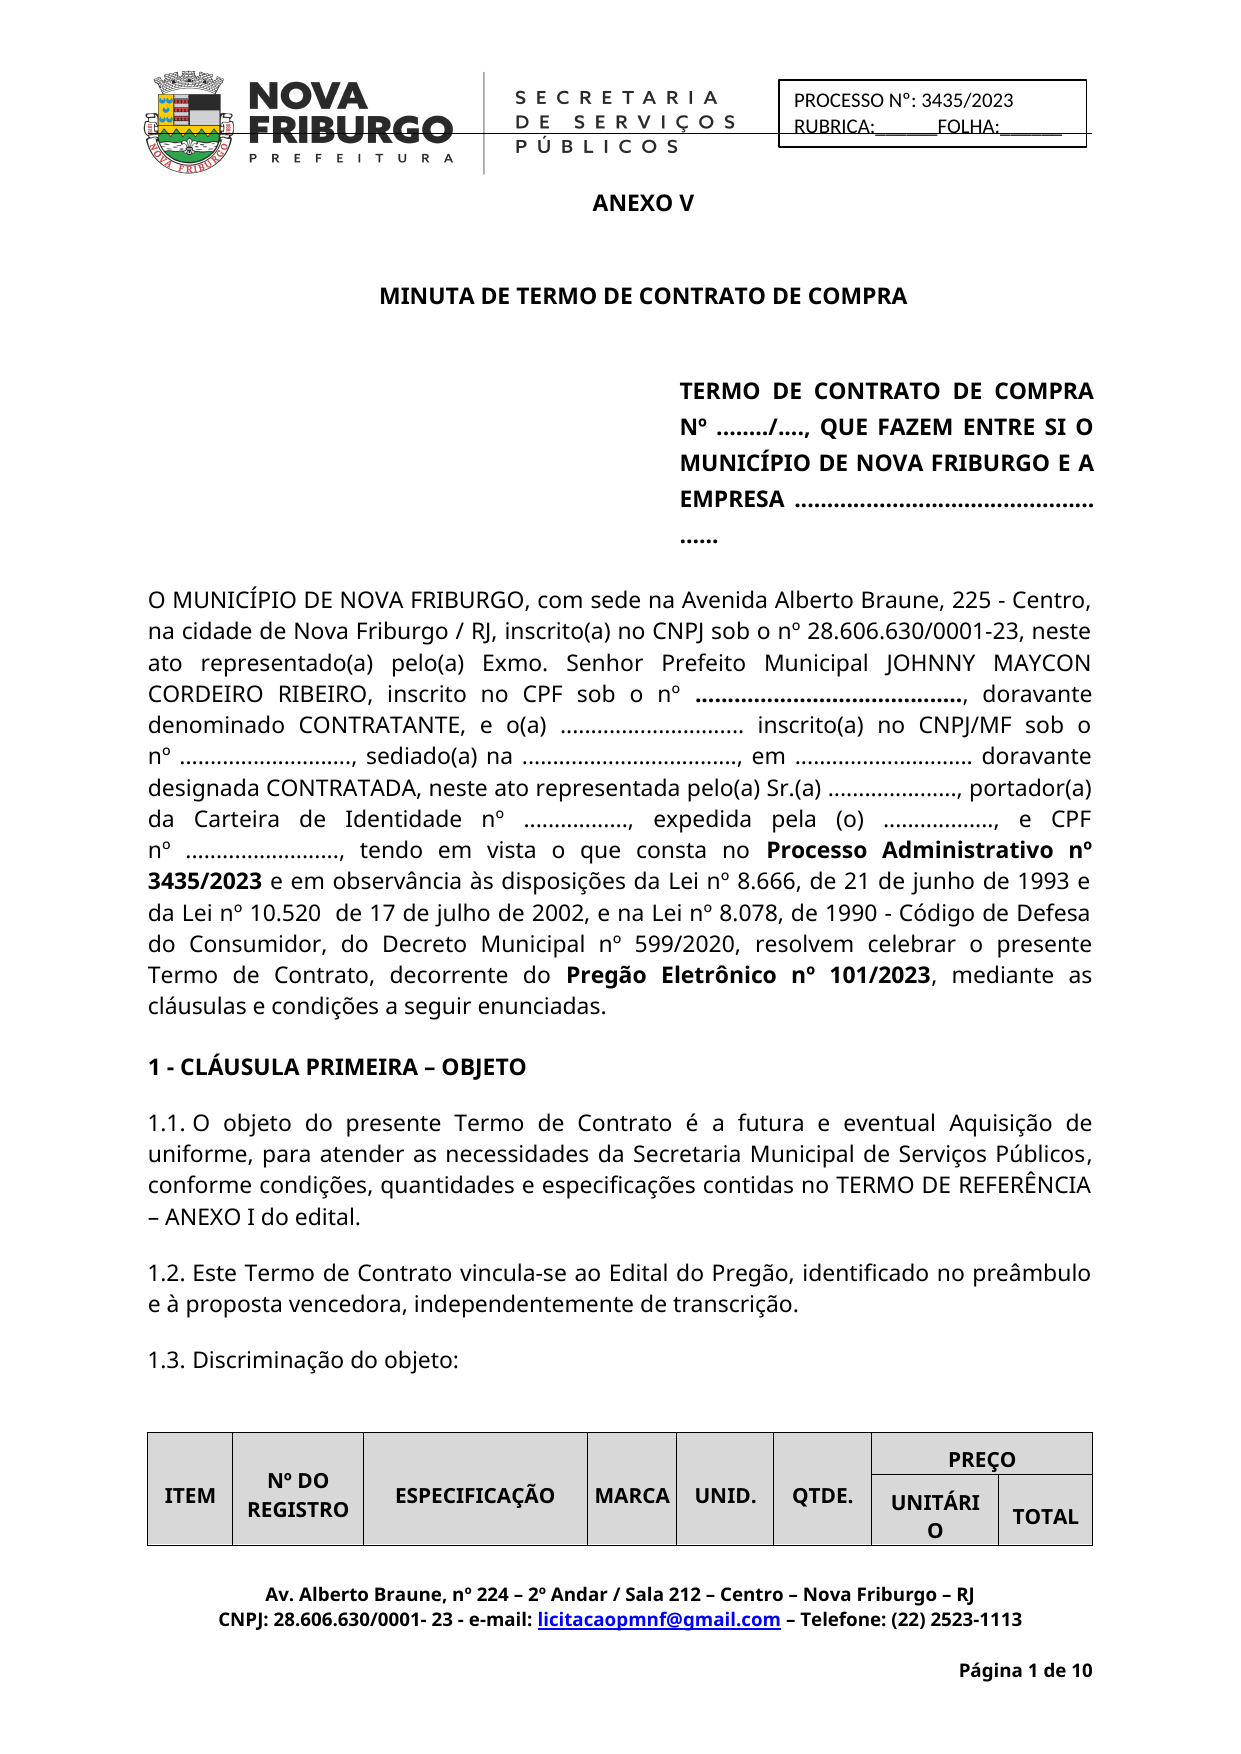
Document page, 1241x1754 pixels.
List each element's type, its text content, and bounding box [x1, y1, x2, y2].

text TERMO DE CONTRATO DE COMPRA Nº ......../...., QUE FAZEM ENTRE SI O MUNICÍPIO DE NOVA FRIBURGO E A EMPRESA .................................................... [679, 375, 1094, 550]
table_header QTDE. [774, 1433, 871, 1544]
table_header ESPECIFICAÇÃO [364, 1433, 587, 1544]
table_header MARCA [588, 1433, 676, 1544]
text ANEXO V [192, 148, 1094, 218]
list O objeto do presente Termo de Contrato é a futura e eventual Aquisição de uniforme, para atender as necessidades da Secretaria Municipal de Serviços Públicos, conforme condições, quantidades e especificações contidas no TERMO DE REFERÊNCIA – ANEXO I do edital. [147, 1107, 1092, 1232]
text O MUNICÍPIO DE NOVA FRIBURGO, com sede na Avenida Alberto Braune, 225 - Centro, na cidade de Nova Friburgo / RJ, inscrito(a) no CNPJ sob o nº 28.606.630/0001-23, neste ato representado(a) pelo(a) Exmo. Senhor Prefeito Municipal JOHNNY MAYCON CORDEIRO RIBEIRO, inscrito no CPF sob o nº ........................................., doravante denominado CONTRATANTE, e o(a) .............................. inscrito(a) no CNPJ/MF sob o nº ............................, sediado(a) na ..................................., em ............................. doravante designada CONTRATADA, neste ato representada pelo(a) Sr.(a) ....................., portador(a) da Carteira de Identidade nº ................., expedida pela (o) .................., e CPF nº ........................., tendo em vista o que consta no Processo Administrativo nº 3435/2023 e em observância às disposições da Lei nº 8.666, de 21 de junho de 1993 e da Lei nº 10.520 de 17 de julho de 2002, e na Lei nº 8.078, de 1990 - Código de Defesa do Consumidor, do Decreto Municipal nº 599/2020, resolvem celebrar o presente Termo de Contrato, decorrente do Pregão Eletrônico nº 101/2023, mediante as cláusulas e condições a seguir enunciadas. [148, 584, 1092, 1022]
table_header PREÇO [872, 1433, 1092, 1474]
table_header UNID. [677, 1433, 773, 1544]
picture [136, 53, 755, 187]
table_header Nº DO REGISTRO [233, 1433, 363, 1544]
list Discriminação do objeto: [147, 1344, 1092, 1376]
text 1 - CLÁUSULA PRIMEIRA – OBJETO [148, 1051, 1092, 1082]
text MINUTA DE TERMO DE CONTRATO DE COMPRA [192, 280, 1094, 312]
table_cell TOTAL [999, 1475, 1092, 1544]
table_cell UNITÁRIO [872, 1475, 998, 1544]
table_header ITEM [148, 1433, 232, 1544]
list Este Termo de Contrato vincula-se ao Edital do Pregão, identificado no preâmbulo e à proposta vencedora, independentemente de transcrição. [147, 1257, 1092, 1319]
